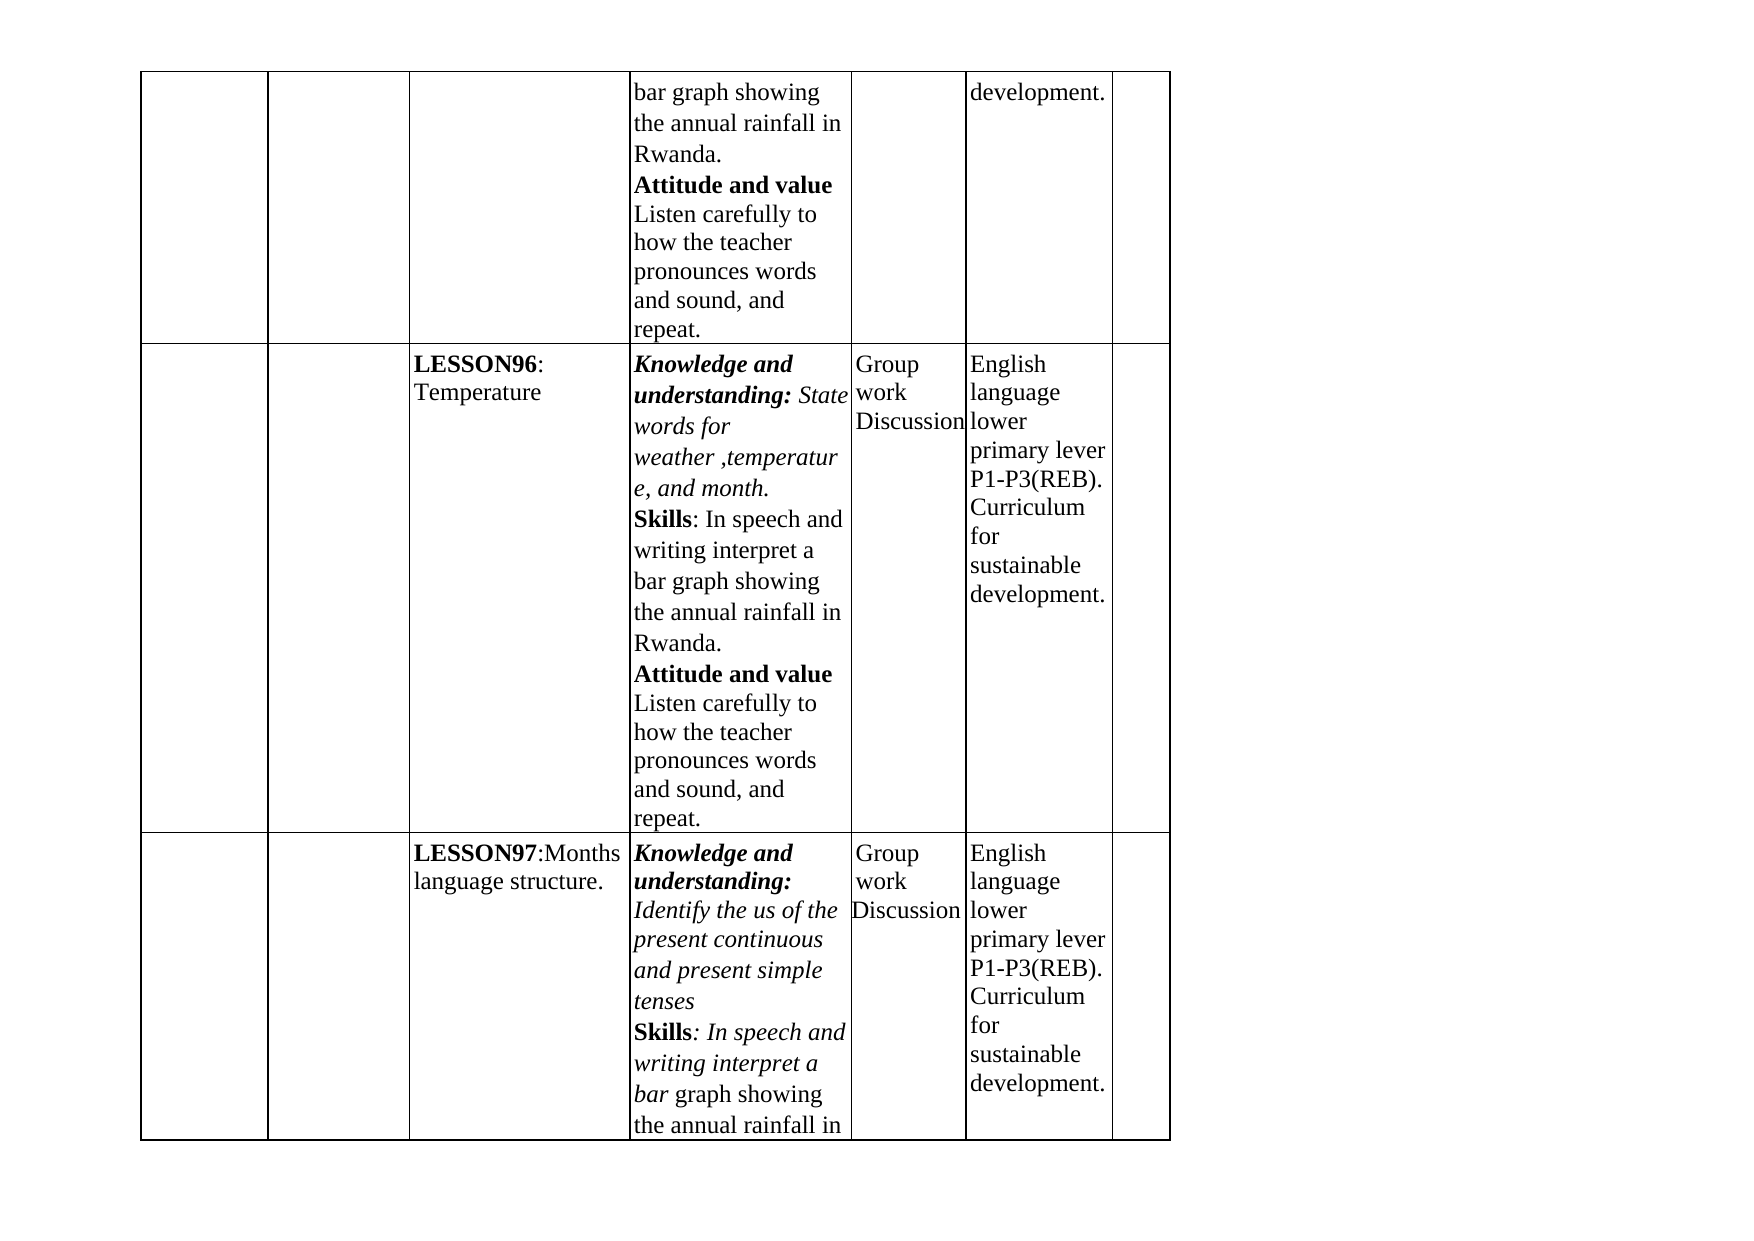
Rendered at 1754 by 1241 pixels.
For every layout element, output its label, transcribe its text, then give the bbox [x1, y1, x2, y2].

table_cell [1113, 833, 1169, 1139]
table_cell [410, 833, 629, 1139]
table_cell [852, 72, 965, 342]
table_cell Group work Discussion [852, 344, 965, 832]
table_cell [269, 833, 409, 1139]
table_cell [142, 833, 267, 1139]
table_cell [410, 72, 629, 342]
table_cell [142, 344, 267, 832]
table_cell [967, 833, 1112, 1139]
table_cell English language lower primary lever P1-P3(REB). Curriculum for sustainable development. [967, 344, 1112, 832]
table_cell [1113, 344, 1169, 832]
table_cell LESSON96: Temperature [410, 344, 629, 832]
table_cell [631, 833, 851, 1139]
table_cell [1113, 72, 1169, 342]
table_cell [852, 833, 965, 1139]
table_cell [269, 344, 409, 832]
table_cell [142, 72, 267, 342]
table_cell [631, 72, 851, 342]
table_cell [967, 72, 1112, 342]
table_cell [269, 72, 409, 342]
